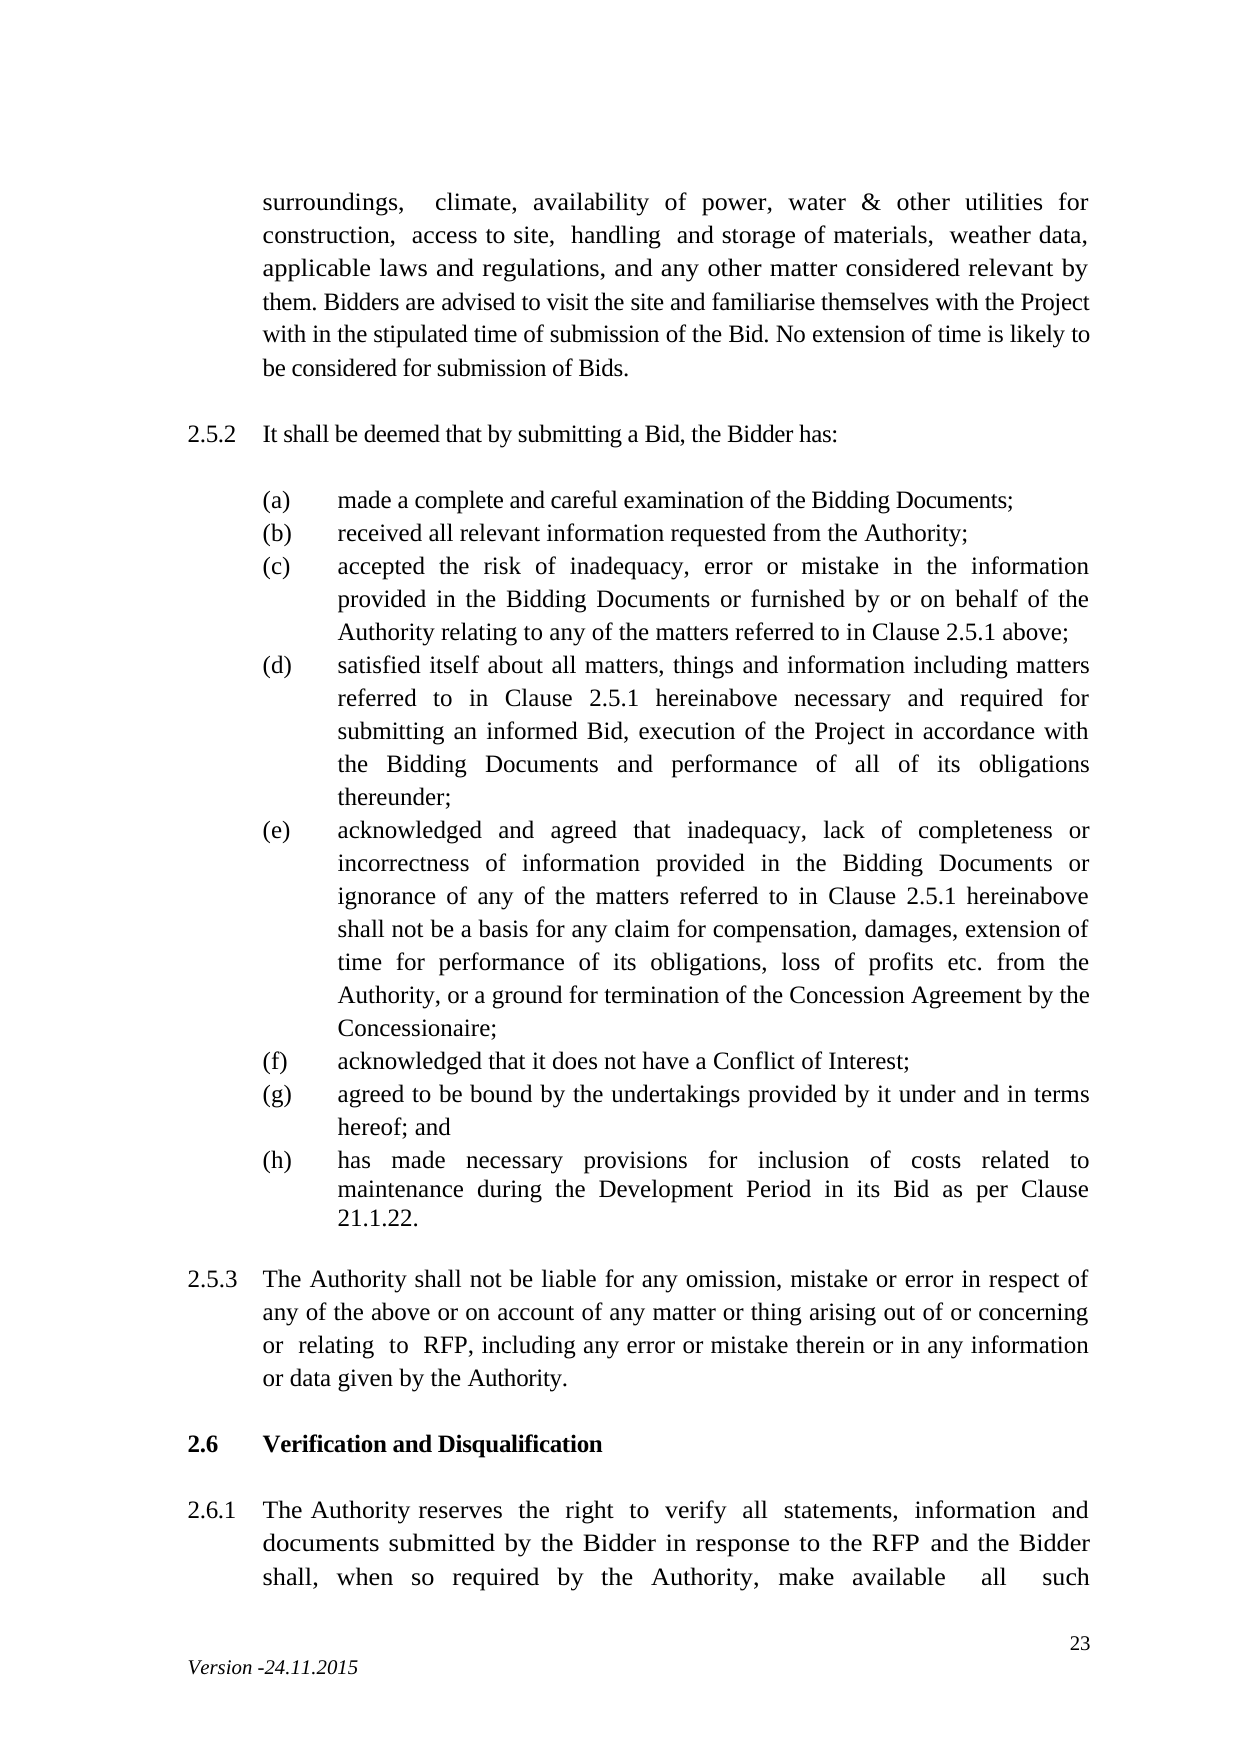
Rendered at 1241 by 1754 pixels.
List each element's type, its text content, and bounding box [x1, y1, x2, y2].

list received all relevant information requested from the Authority; [262, 518, 1090, 546]
list has made necessary provisions for inclusion of costs related to maintenance during the Development Period in its Bid as per Clause 21.1.22. [262, 1145, 1090, 1231]
list accepted the risk of inadequacy, error or mistake in the information provided in the Bidding Documents or furnished by or on behalf of the Authority relating to any of the matters referred to in Clause 2.5.1 above; [262, 551, 1090, 646]
list satisfied itself about all matters, things and information including matters referred to in Clause 2.5.1 hereinabove necessary and required for submitting an informed Bid, execution of the Project in accordance with the Bidding Documents and performance of all of its obligations thereunder; [262, 650, 1090, 811]
list It shall be deemed that by submitting a Bid, the Bidder has: [187, 419, 1090, 447]
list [187, 187, 1090, 381]
list Verification and Disqualification [187, 1429, 1090, 1458]
list acknowledged and agreed that inadequacy, lack of completeness or incorrectness of information provided in the Bidding Documents or ignorance of any of the matters referred to in Clause 2.5.1 hereinabove shall not be a basis for any claim for compensation, damages, extension of time for performance of its obligations, loss of profits etc. from the Authority, or a ground for termination of the Concession Agreement by the Concessionaire; [262, 815, 1090, 1042]
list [187, 1496, 1090, 1590]
list agreed to be bound by the undertakings provided by it under and in terms hereof; and [262, 1079, 1090, 1141]
list acknowledged that it does not have a Conflict of Interest; [262, 1046, 1090, 1075]
list made a complete and careful examination of the Bidding Documents; [262, 485, 1090, 513]
list The Authority shall not be liable for any omission, mistake or error in respect of any of the above or on account of any matter or thing arising out of or concerning or relating to RFP, including any error or mistake therein or in any information or data given by the Authority. [187, 1264, 1090, 1392]
